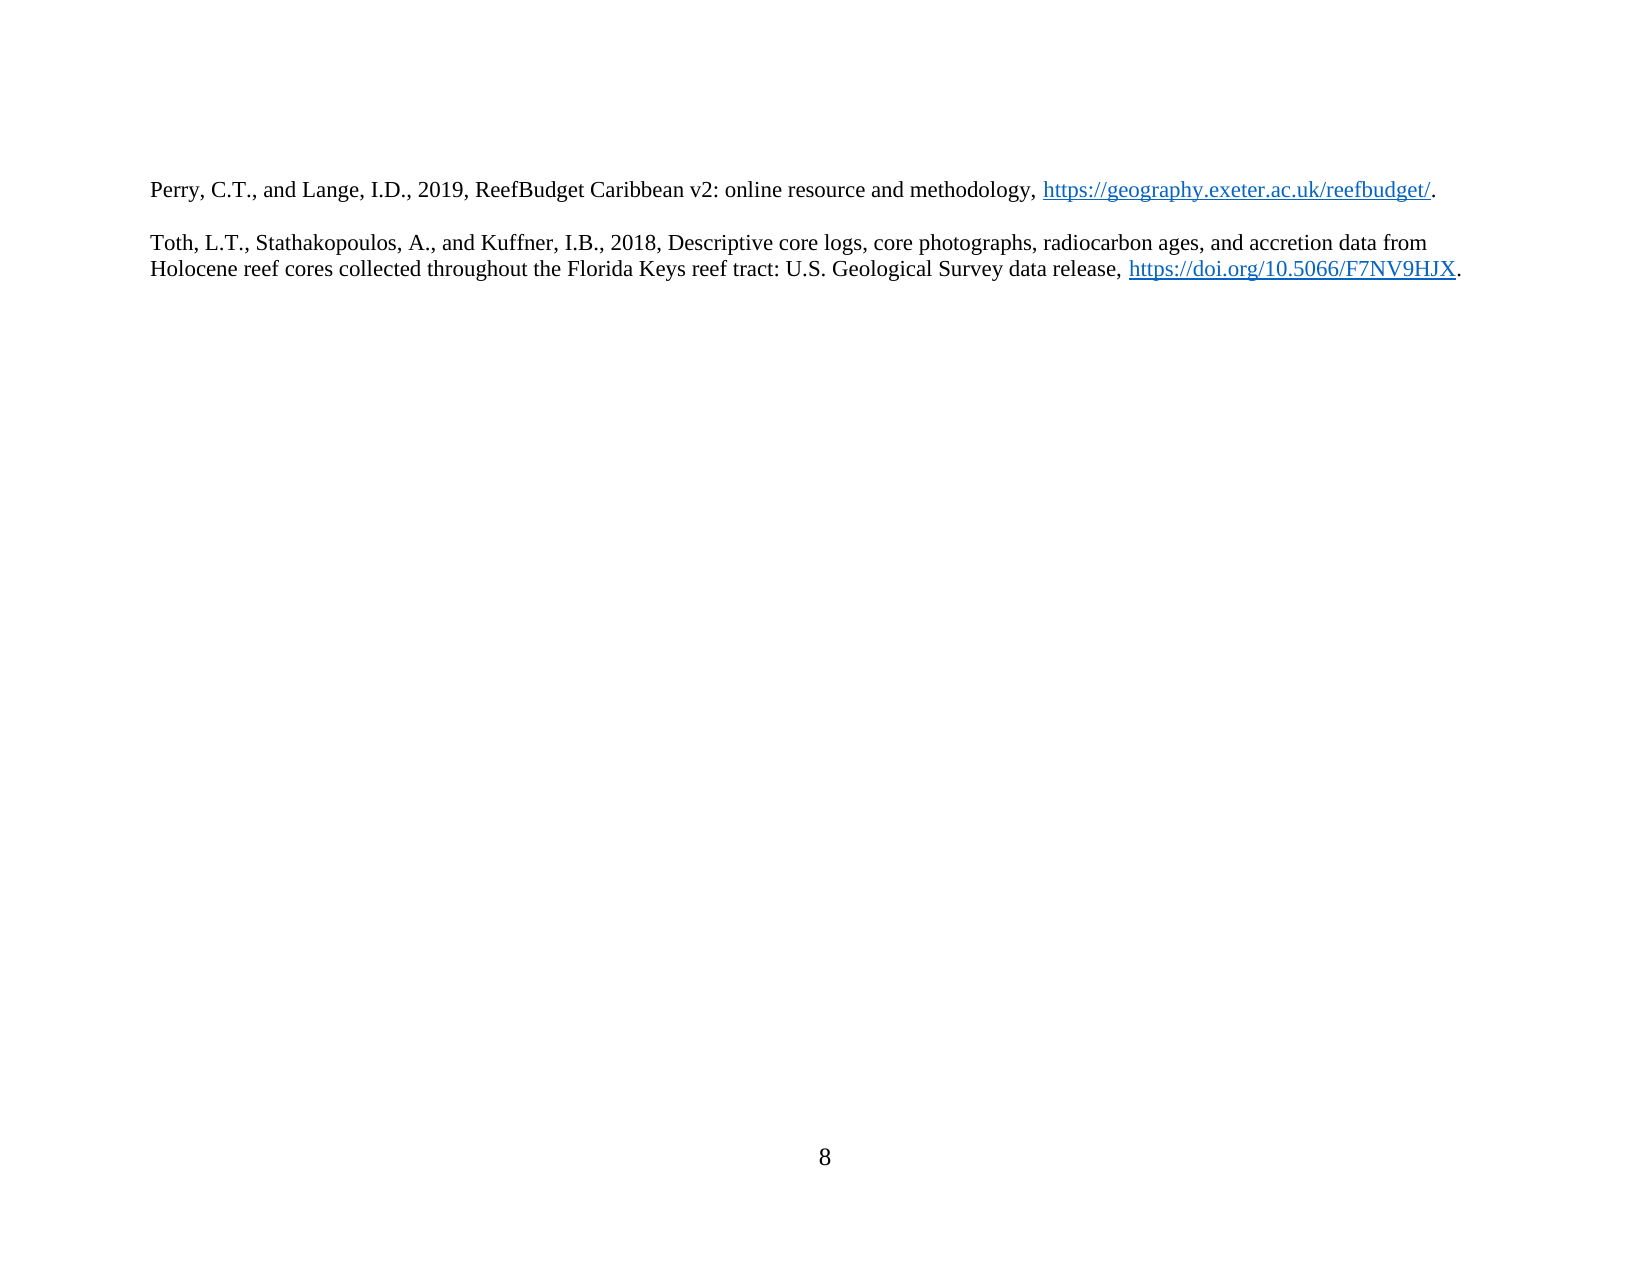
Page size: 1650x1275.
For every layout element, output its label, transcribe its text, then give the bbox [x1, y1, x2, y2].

text Toth, L.T., Stathakopoulos, A., and Kuffner, I.B., 2018, Descriptive core logs, core photographs, radiocarbon ages, and accretion data from Holocene reef cores collected throughout the Florida Keys reef tract: U.S. Geological Survey data release, https://doi.org/10.5066/F7NV9HJX. [150, 229, 1500, 282]
text Perry, C.T., and Lange, I.D., 2019, ReefBudget Caribbean v2: online resource and methodology, https://geography.exeter.ac.uk/reefbudget/. [150, 176, 1500, 203]
